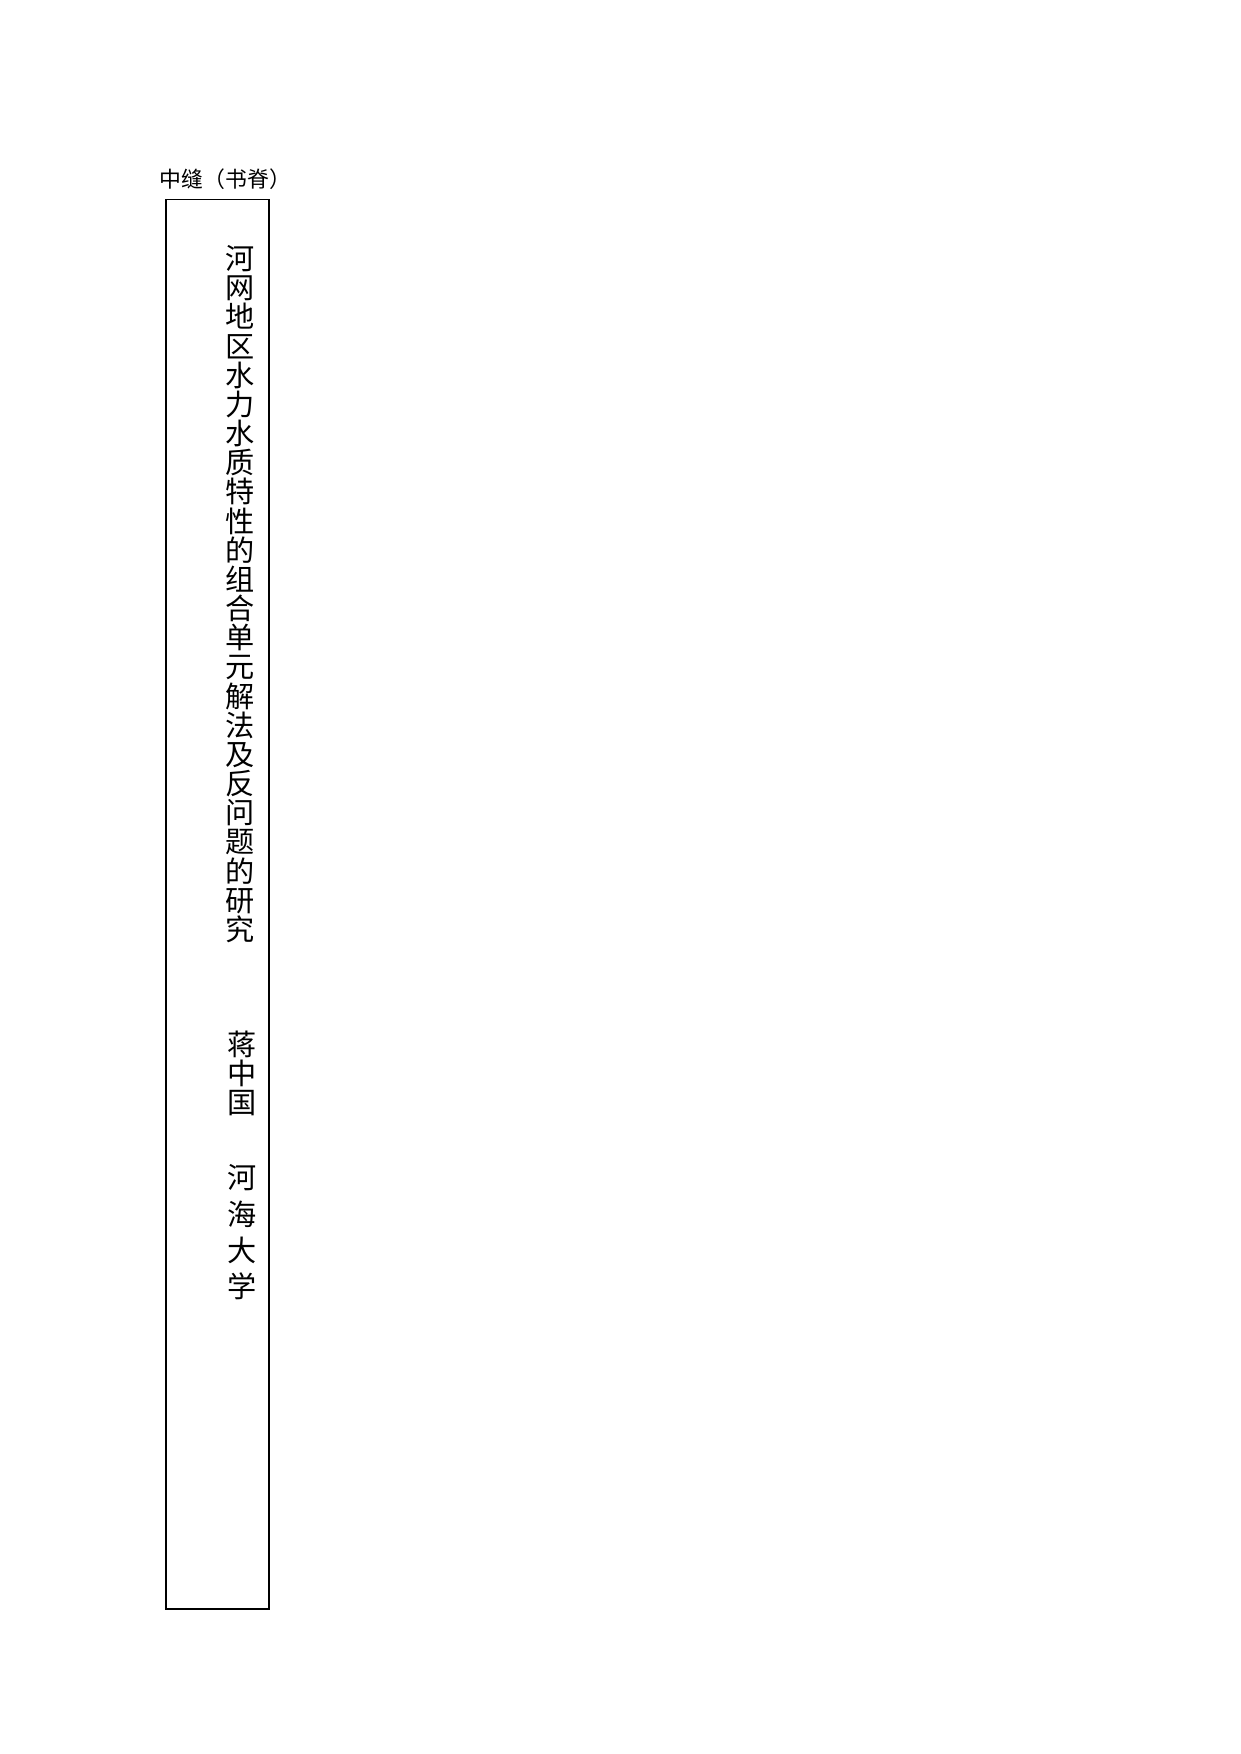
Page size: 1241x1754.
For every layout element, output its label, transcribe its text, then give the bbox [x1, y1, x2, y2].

text 中缝（书脊） [159, 162, 1081, 194]
